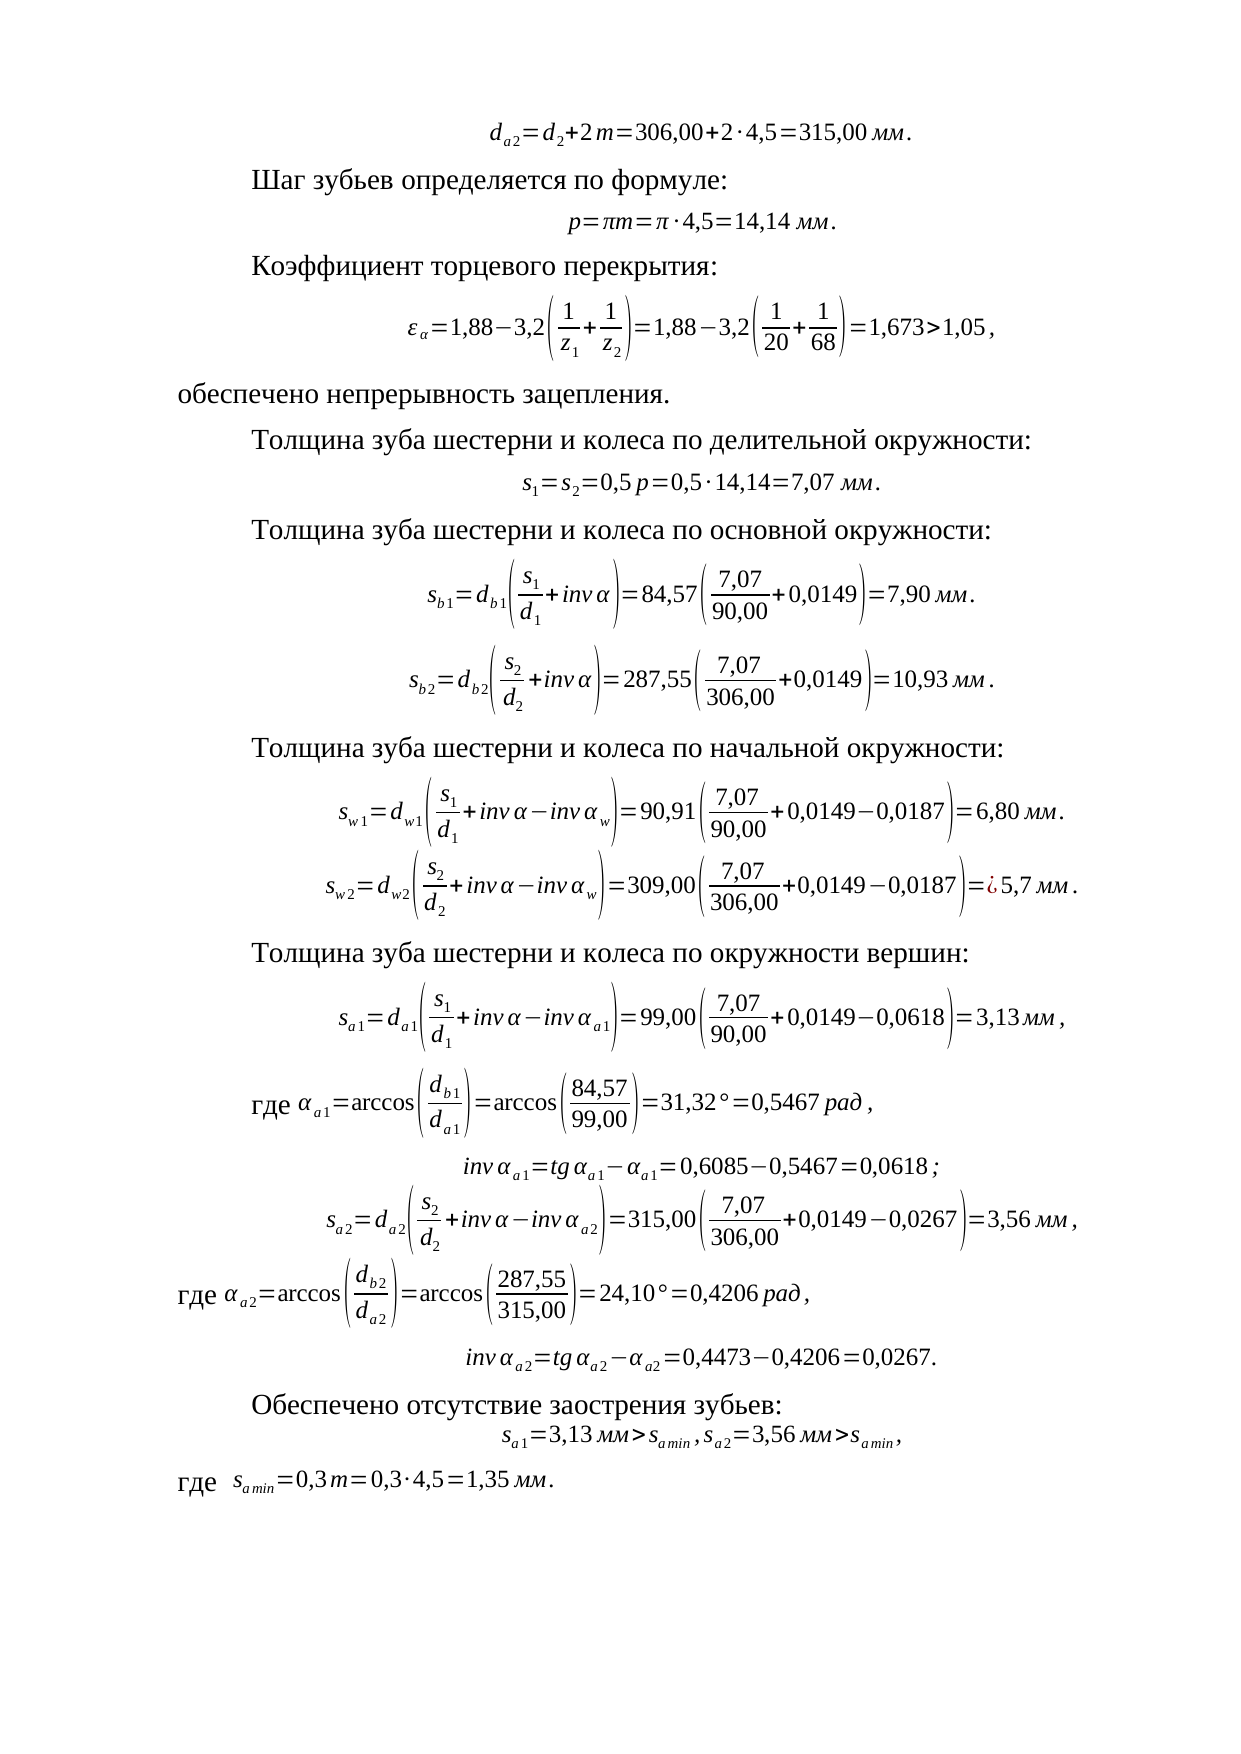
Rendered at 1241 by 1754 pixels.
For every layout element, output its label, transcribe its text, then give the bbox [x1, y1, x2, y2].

text Толщина зуба шестерни и колеса по основной окружности: [177, 512, 1152, 546]
text Толщина зуба шестерни и колеса по окружности вершин: [177, 935, 1152, 969]
text Толщина зуба шестерни и колеса по делительной окружности: [177, 422, 1152, 456]
text обеспечено непрерывность зацепления. [177, 376, 1152, 410]
text Шаг зубьев определяется по формуле: [177, 162, 1152, 196]
text где [177, 1257, 1152, 1331]
text Толщина зуба шестерни и колеса по начальной окружности: [177, 730, 1152, 763]
text где [177, 1067, 1152, 1140]
text Обеспечено отсутствие заострения зубьев: [177, 1387, 1152, 1421]
text где [177, 1464, 1152, 1498]
text Коэффициент торцевого перекрытия: [177, 248, 1152, 282]
